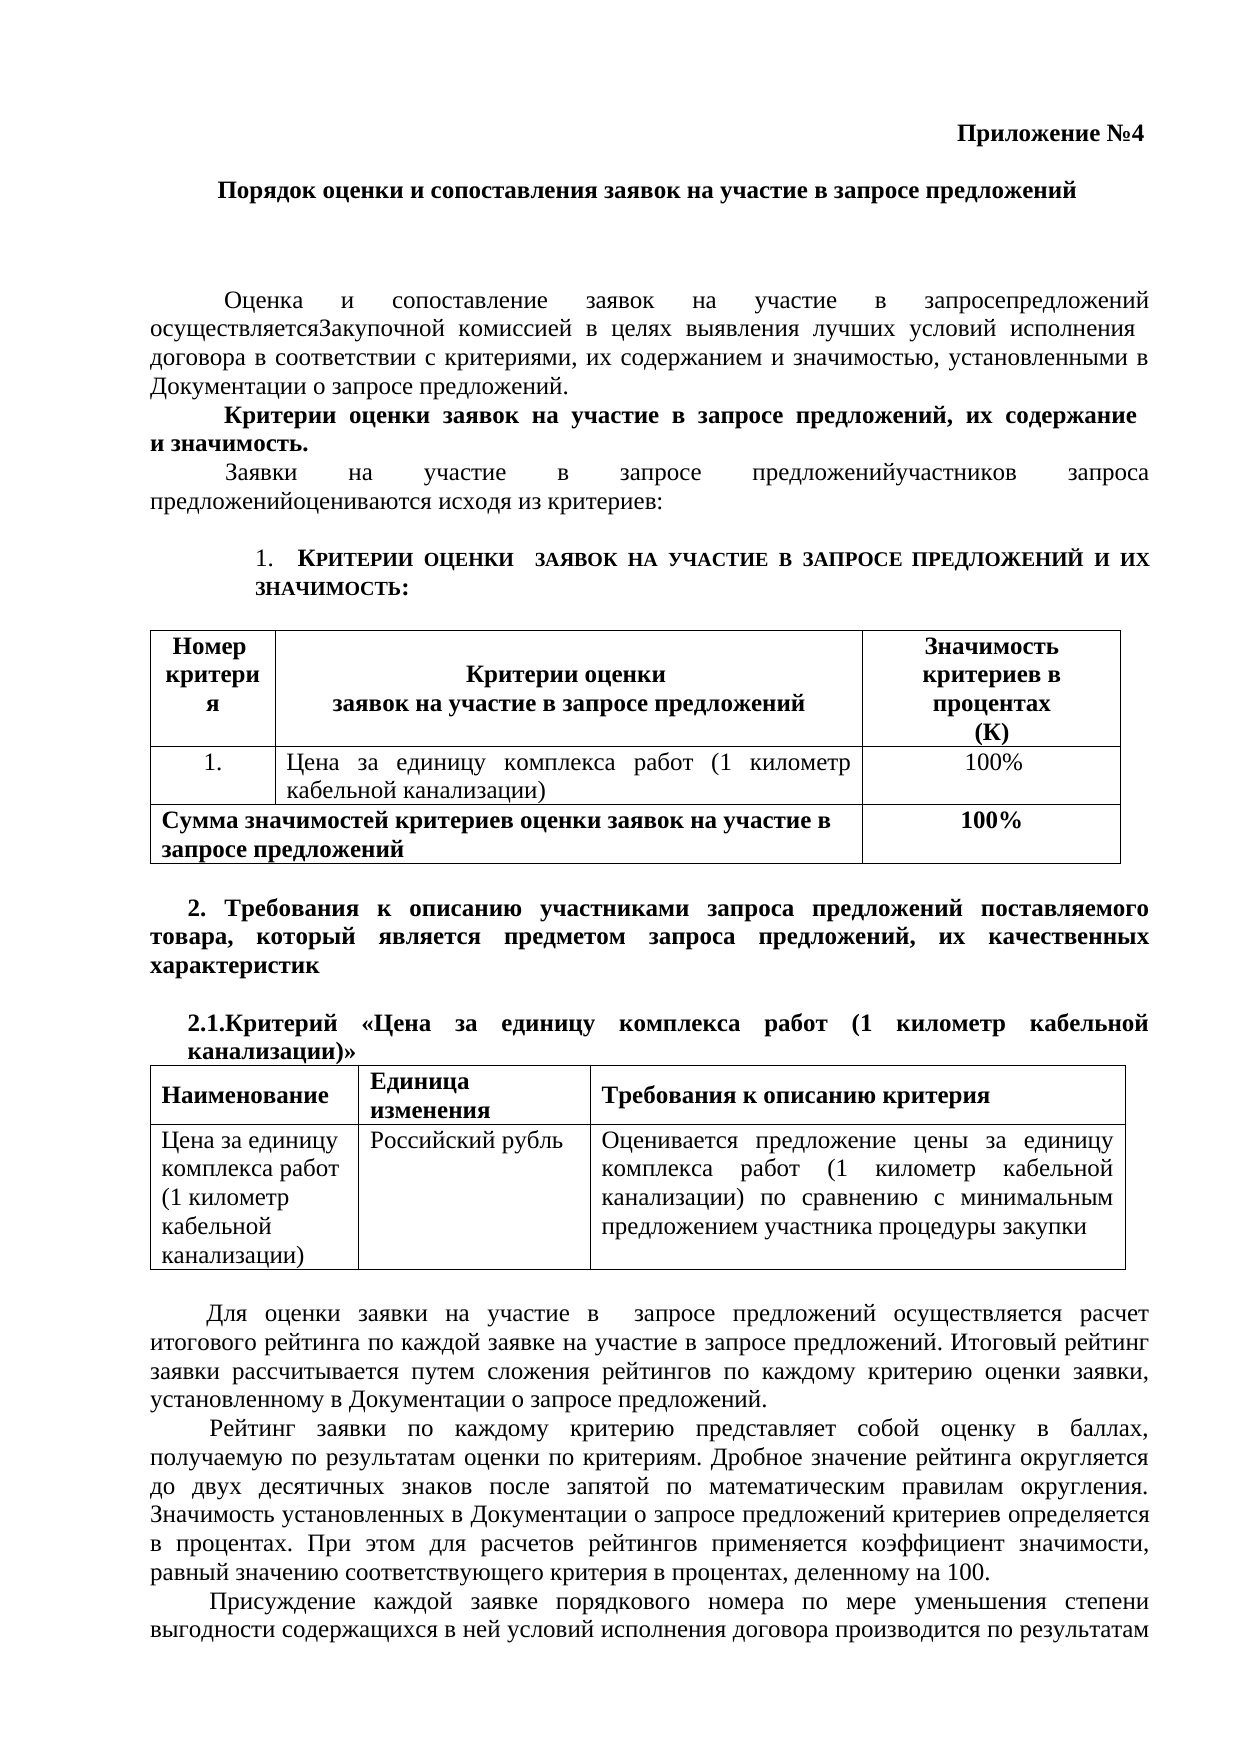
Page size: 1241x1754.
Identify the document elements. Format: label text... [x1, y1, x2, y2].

table_header Значимость критериев в процентах (К) [863, 631, 1120, 746]
text Оценка и сопоставление заявок на участие в запросепредложений осуществляетсяЗакупочной комиссией в целях выявления лучших условий исполнения договора в соответствии с критериями, их содержанием и значимостью, установленными в Документации о запросе предложений. [150, 285, 1150, 400]
table_cell Цена за единицу комплекса работ (1 километр кабельной канализации) [151, 1125, 358, 1268]
text Рейтинг заявки по каждому критерию представляет собой оценку в баллах, получаемую по результатам оценки по критериям. Дробное значение рейтинга округляется до двух десятичных знаков после запятой по математическим правилам округления. Значимость установленных в Документации о запросе предложений критериев определяется в процентах. При этом для расчетов рейтингов применяется коэффициент значимости, равный значению соответствующего критерия в процентах, деленному на 100. [150, 1413, 1150, 1586]
text Порядок оценки и сопоставления заявок на участие в запросе предложений [150, 176, 1144, 204]
list Критерии оценки заявок на участие в ЗАПРОСЕ ПРЕДЛОЖЕНИЙ и их значимость: [255, 543, 1150, 601]
subtitle Для оценки заявки на участие в запросе предложений осуществляется расчет итогового рейтинга по каждой заявке на участие в запросе предложений. Итоговый рейтинг заявки рассчитывается путем сложения рейтингов по каждому критерию оценки заявки, установленному в Документации о запросе предложений. [150, 1298, 1150, 1413]
text 2.1.Критерий «Цена за единицу комплекса работ (1 километр кабельной канализации)» [187, 1008, 1150, 1065]
text Критерии оценки заявок на участие в запросе предложений, их содержание и значимость. [150, 400, 1150, 457]
table_cell Оценивается предложение цены за единицу комплекса работ (1 километр кабельной канализации) по сравнению с минимальным предложением участника процедуры закупки [591, 1125, 1125, 1268]
table_cell 100% [863, 747, 1120, 804]
table_header Единица изменения [359, 1066, 590, 1124]
table_cell Сумма значимостей критериев оценки заявок на участие в запросе предложений [151, 805, 862, 863]
subtitle Заявки на участие в запросе предложенийучастников запроса предложенийоцениваются исходя из критериев: [150, 457, 1150, 515]
table_header Номер критерия [151, 631, 275, 746]
table_cell Российский рубль [359, 1125, 590, 1268]
text 2. Требования к описанию участниками запроса предложений поставляемого товара, который является предметом запроса предложений, их качественных характеристик [150, 893, 1150, 979]
table_header Наименование [151, 1066, 358, 1124]
text Приложение №4 [150, 118, 1144, 147]
table_cell Цена за единицу комплекса работ (1 километр кабельной канализации) [276, 747, 862, 804]
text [150, 1586, 1150, 1643]
table_header Требования к описанию критерия [591, 1066, 1125, 1124]
table_cell 1. [151, 747, 275, 804]
table_cell 100% [863, 805, 1120, 863]
table_header Критерии оценки заявок на участие в запросе предложений [276, 631, 862, 746]
